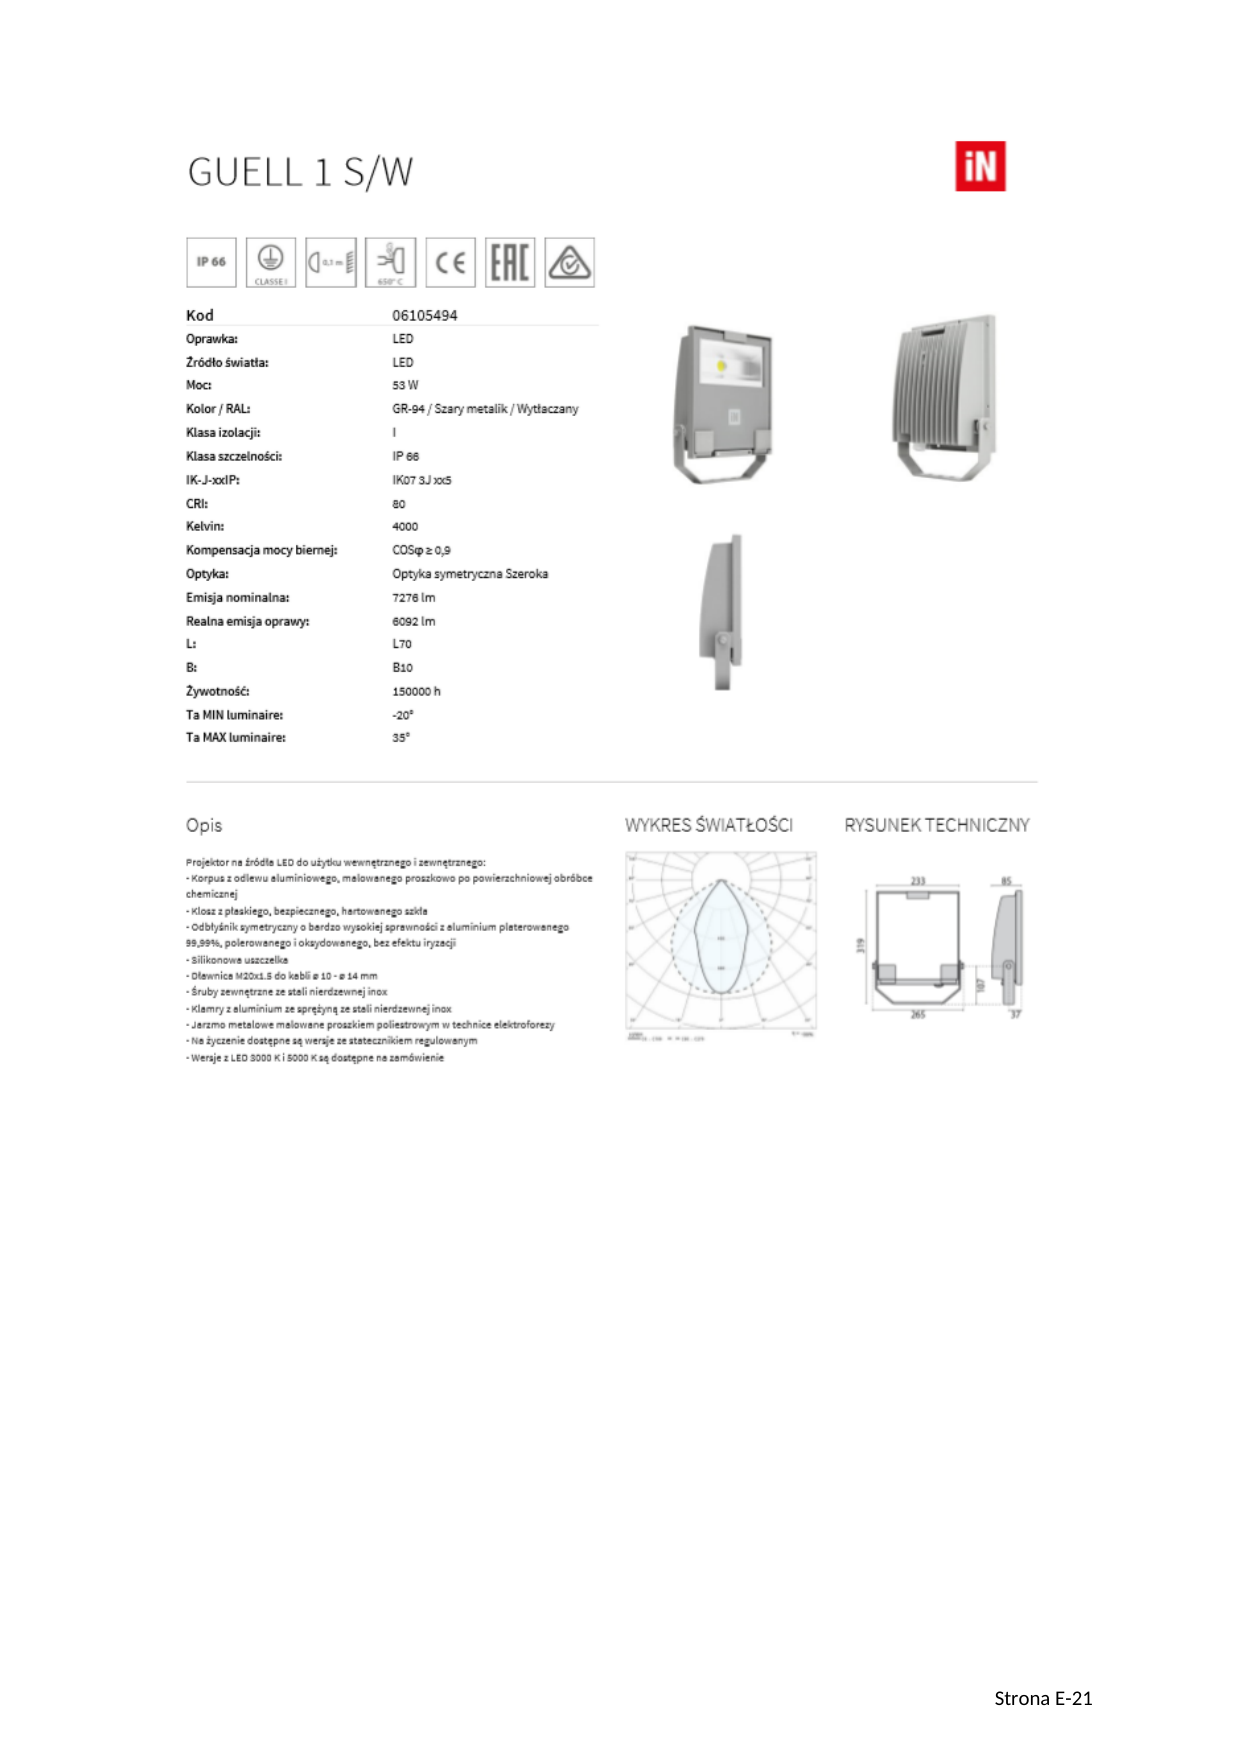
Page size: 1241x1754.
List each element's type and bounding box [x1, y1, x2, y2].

picture [147, 103, 1093, 1224]
